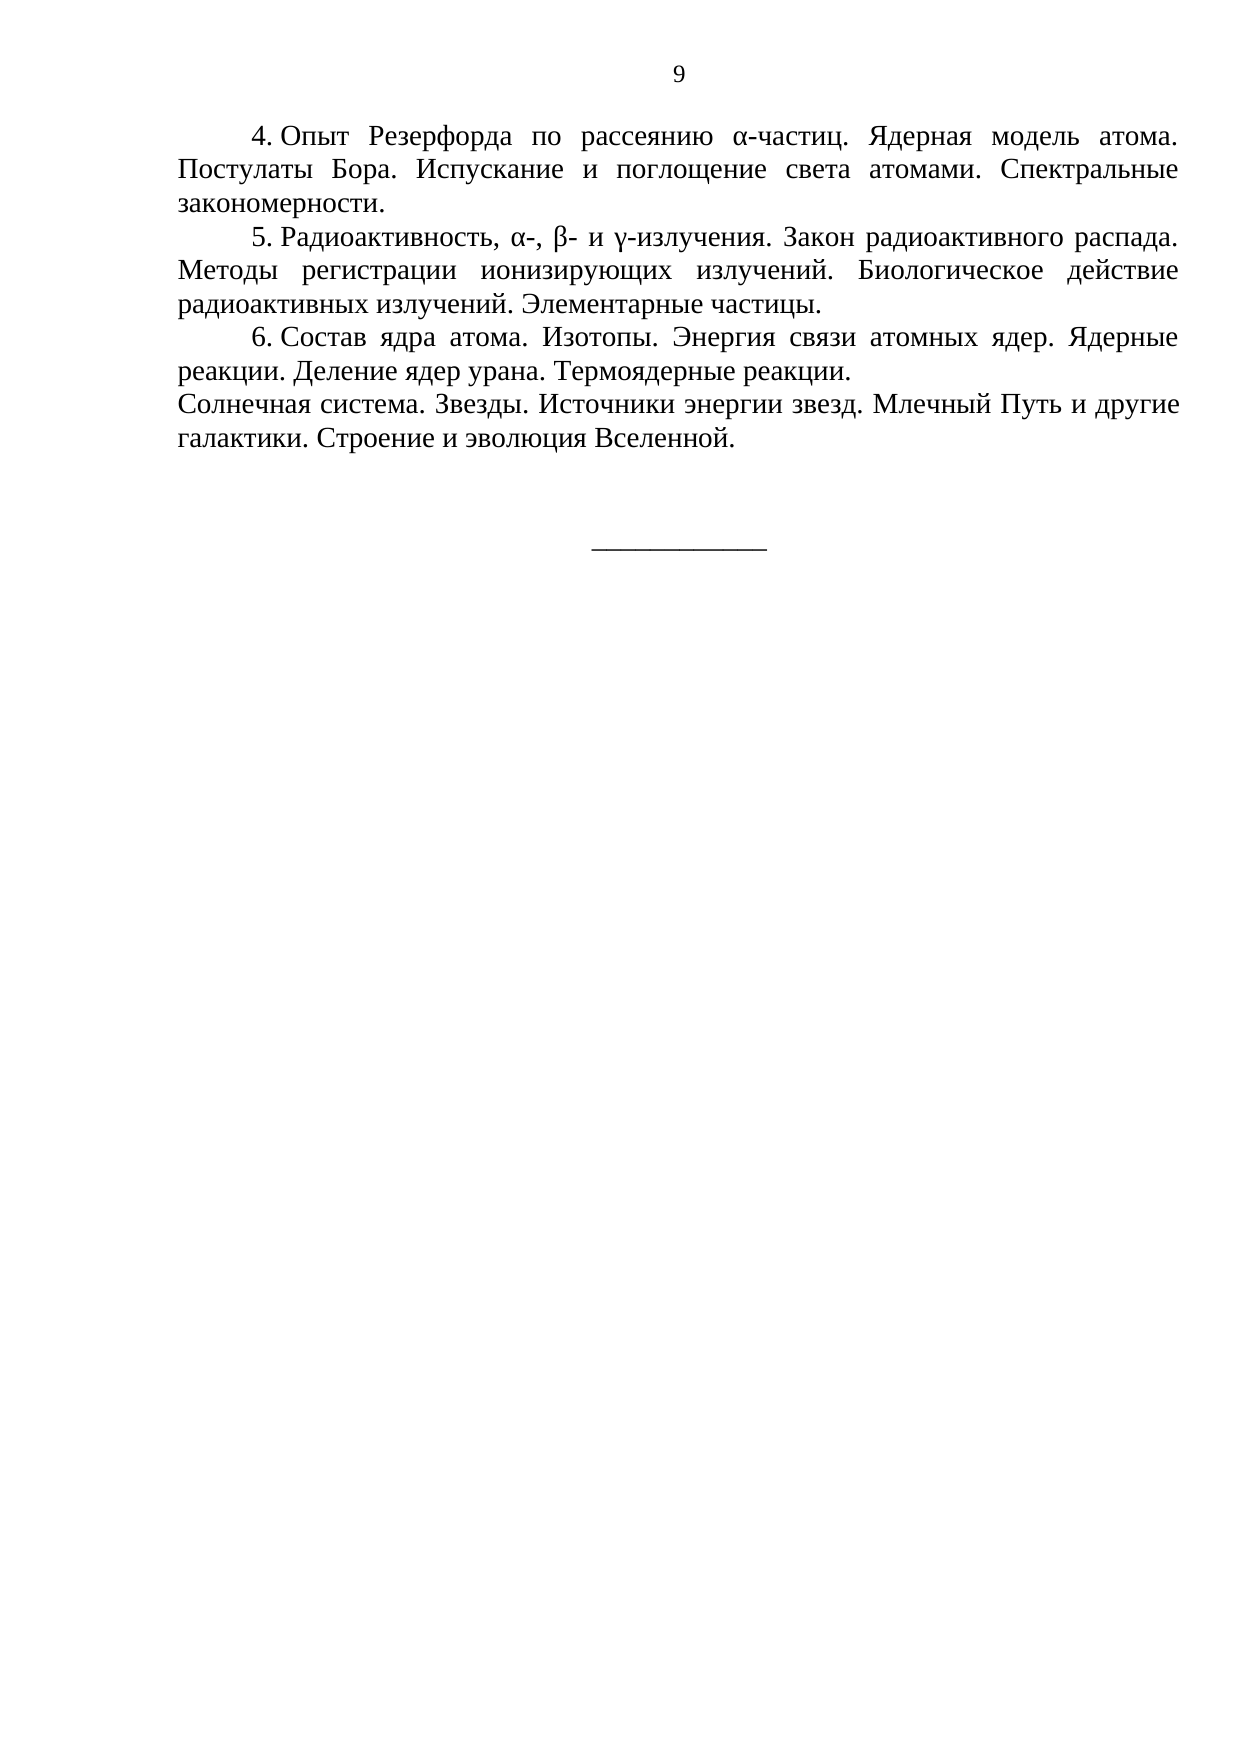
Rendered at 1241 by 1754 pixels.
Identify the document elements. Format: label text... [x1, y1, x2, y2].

list Радиоактивность, α-, β- и γ-излучения. Закон радиоактивного распада. Методы регистрации ионизирующих излучений. Биологическое действие радиоактивных излучений. Элементарные частицы. [177, 219, 1179, 319]
list Опыт Резерфорда по рассеянию α-частиц. Ядерная модель атома. Постулаты Бора. Испускание и поглощение света атомами. Спектральные закономерности. [177, 118, 1179, 219]
list Солнечная система. Звезды. Источники энергии звезд. Млечный Путь и другие галактики. Строение и эволюция Вселенной. [177, 386, 1181, 453]
list Состав ядра атома. Изотопы. Энергия связи атомных ядер. Ядерные реакции. Деление ядер урана. Термоядерные реакции. [177, 319, 1179, 386]
list ____________ [177, 521, 1181, 554]
